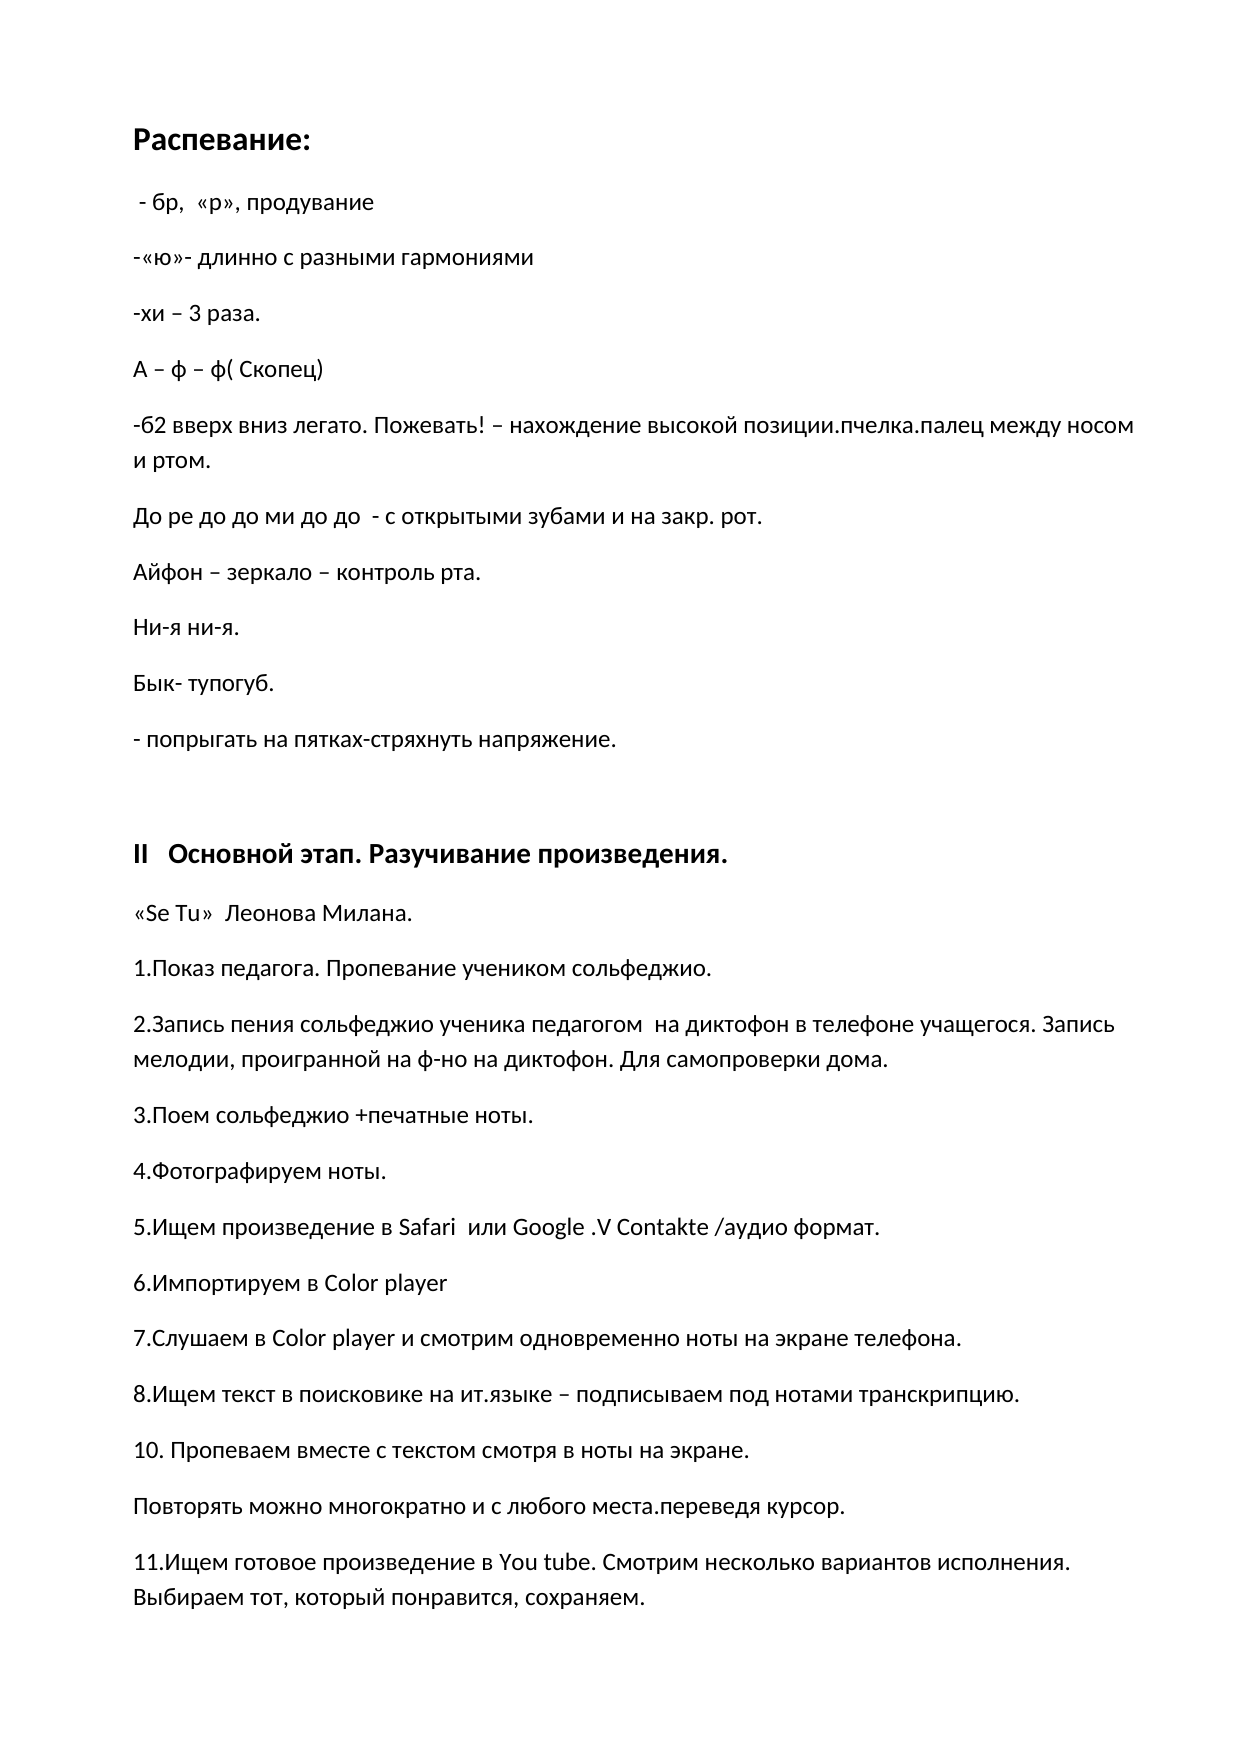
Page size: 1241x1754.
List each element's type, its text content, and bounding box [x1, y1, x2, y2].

text - попрыгать на пятках-стряхнуть напряжение. [133, 723, 1152, 754]
text А – ф – ф( Скопец) [133, 353, 1152, 384]
text Повторять можно многократно и с любого места.переведя курсор. [133, 1490, 1152, 1521]
text 1.Показ педагога. Пропевание учеником сольфеджио. [133, 952, 1152, 983]
text -хи – 3 раза. [133, 297, 1152, 328]
text Бык- тупогуб. [133, 667, 1152, 698]
text 4.Фотографируем ноты. [133, 1155, 1152, 1186]
text 11.Ищем готовое произведение в You tube. Смотрим несколько вариантов исполнения. Выбираем тот, который понравится, сохраняем. [133, 1546, 1152, 1611]
text «Se Tu» Леонова Милана. [133, 897, 1152, 927]
text Распевание: [133, 118, 1152, 159]
text 7.Слушаем в Color player и смотрим одновременно ноты на экране телефона. [133, 1322, 1152, 1353]
text -«ю»- длинно с разными гармониями [133, 242, 1152, 272]
text 6.Импортируем в Color player [133, 1267, 1152, 1297]
text II Основной этап. Разучивание произведения. [133, 835, 1152, 871]
text Айфон – зеркало – контроль рта. [133, 556, 1152, 586]
text -б2 вверх вниз легато. Пожевать! – нахождение высокой позиции.пчелка.палец между носом и ртом. [133, 409, 1152, 474]
text - бр, «р», продувание [133, 186, 1152, 216]
text 5.Ищем произведение в Safari или Google .V Contakte /аудио формат. [133, 1211, 1152, 1241]
text Ни-я ни-я. [133, 612, 1152, 642]
text 3.Поем сольфеджио +печатные ноты. [133, 1099, 1152, 1130]
text До ре до до ми до до - с открытыми зубами и на закр. рот. [133, 500, 1152, 530]
text 2.Запись пения сольфеджио ученика педагогом на диктофон в телефоне учащегося. Запись мелодии, проигранной на ф-но на диктофон. Для самопроверки дома. [133, 1008, 1152, 1074]
text 8.Ищем текст в поисковике на ит.языке – подписываем под нотами транскрипцию. [133, 1378, 1152, 1409]
text 10. Пропеваем вместе с текстом смотря в ноты на экране. [133, 1434, 1152, 1465]
